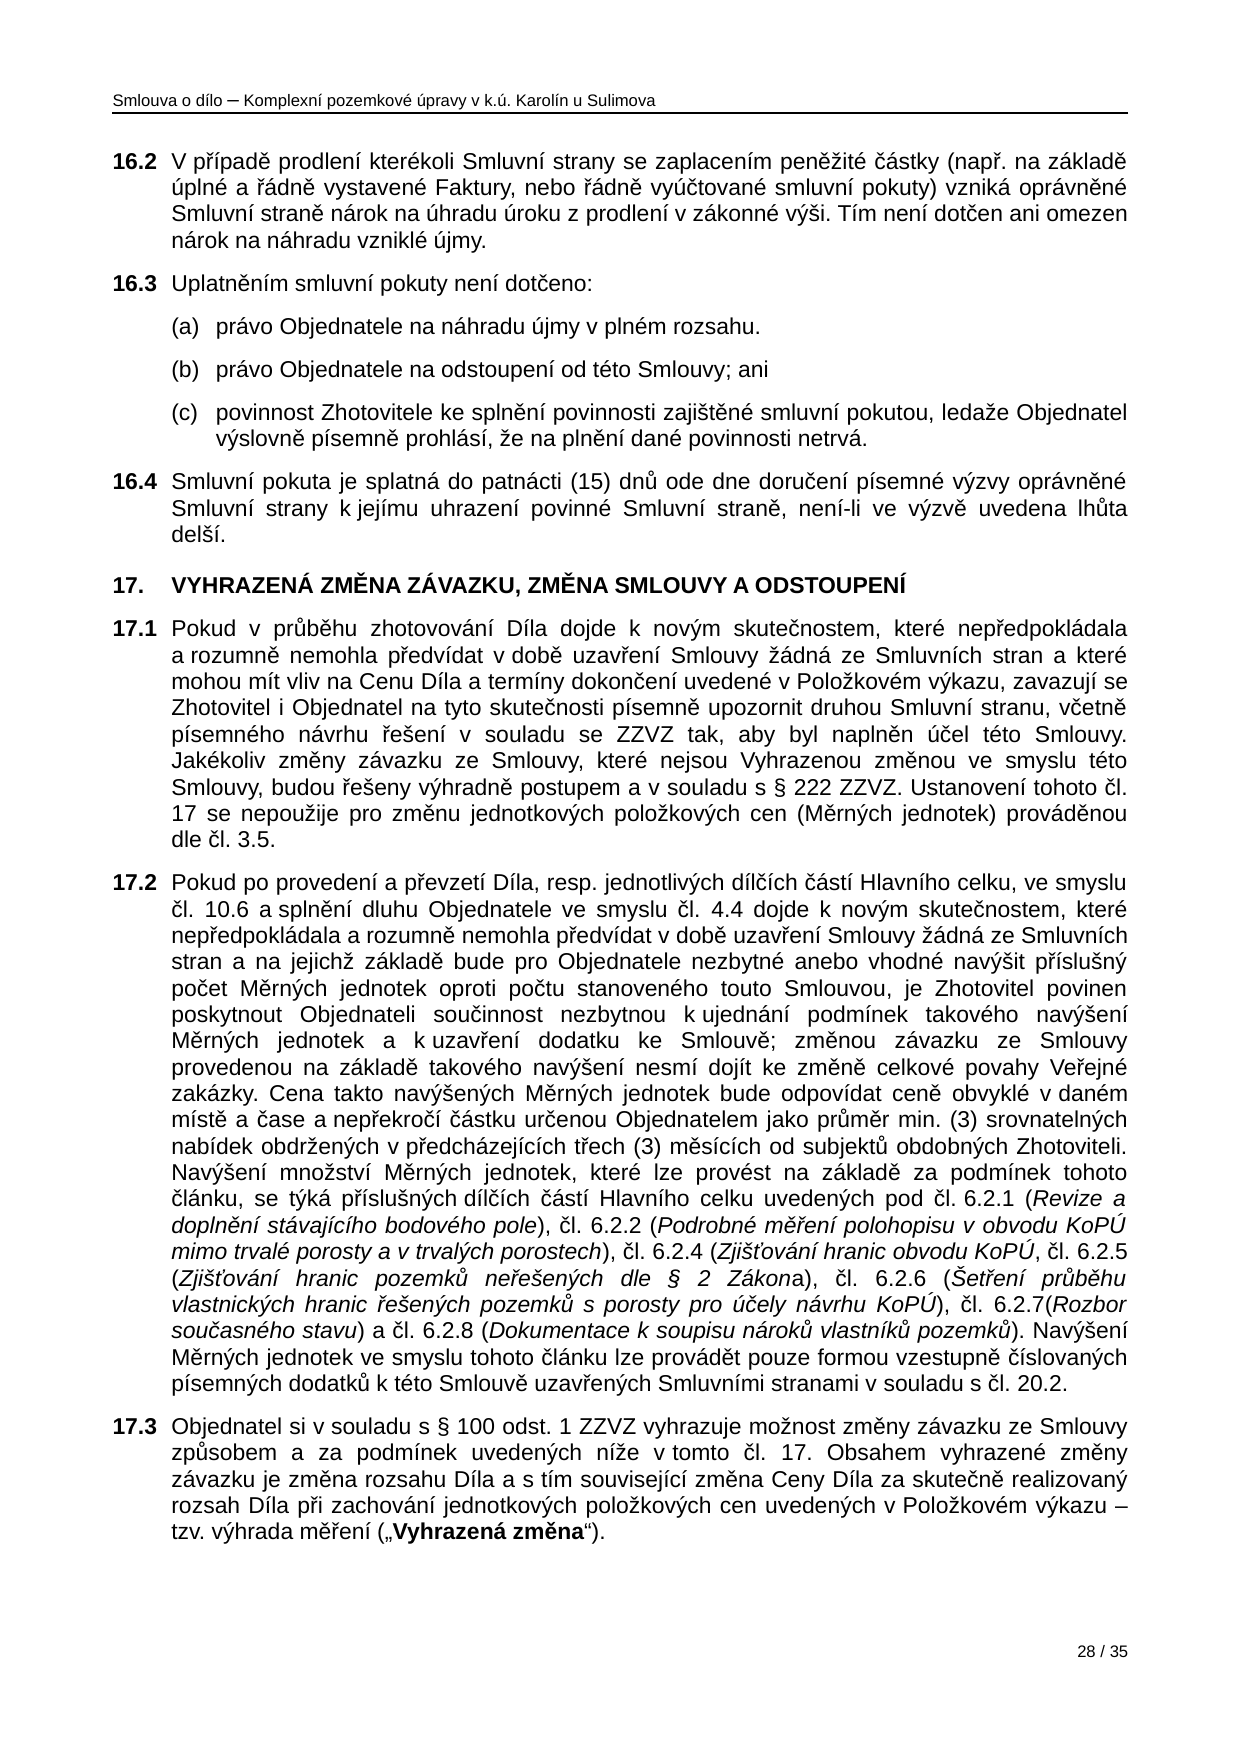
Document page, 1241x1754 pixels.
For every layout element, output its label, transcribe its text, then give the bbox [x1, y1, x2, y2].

text Objednatel si v souladu s § 100 odst. 1 ZZVZ vyhrazuje možnost změny závazku ze Smlouvy způsobem a za podmínek uvedených níže v tomto čl. 17. Obsahem vyhrazené změny závazku je změna rozsahu Díla a s tím související změna Ceny Díla za skutečně realizovaný rozsah Díla při zachování jednotkových položkových cen uvedených v Položkovém výkazu – tzv. výhrada měření („Vyhrazená změna“). [112, 1413, 1128, 1545]
text Vyhrazená změna závazku, změna smlouvy a odstoupení [112, 572, 1128, 599]
list právo Objednatele na náhradu újmy v plném rozsahu. [171, 313, 1128, 339]
text Pokud v průběhu zhotovování Díla dojde k novým skutečnostem, které nepředpokládala a rozumně nemohla předvídat v době uzavření Smlouvy žádná ze Smluvních stran a které mohou mít vliv na Cenu Díla a termíny dokončení uvedené v Položkovém výkazu, zavazují se Zhotovitel i Objednatel na tyto skutečnosti písemně upozornit druhou Smluvní stranu, včetně písemného návrhu řešení v souladu se ZZVZ tak, aby byl naplněn účel této Smlouvy. Jakékoliv změny závazku ze Smlouvy, které nejsou Vyhrazenou změnou ve smyslu této Smlouvy, budou řešeny výhradně postupem a v souladu s § 222 ZZVZ. Ustanovení tohoto čl. 17 se nepoužije pro změnu jednotkových položkových cen (Měrných jednotek) prováděnou dle čl. 3.6. [112, 615, 1128, 852]
list právo Objednatele na odstoupení od této Smlouvy; ani [171, 356, 1128, 382]
text Pokud po provedení a převzetí Díla, resp. jednotlivých dílčích částí Hlavního celku, ve smyslu čl. 10.6 a splnění dluhu Objednatele ve smyslu čl. 4.4 dojde k novým skutečnostem, které nepředpokládala a rozumně nemohla předvídat v době uzavření Smlouvy žádná ze Smluvních stran a na jejichž základě bude pro Objednatele nezbytné anebo vhodné navýšit příslušný počet Měrných jednotek oproti počtu stanoveného touto Smlouvou, je Zhotovitel povinen poskytnout Objednateli součinnost nezbytnou k ujednání podmínek takového navýšení Měrných jednotek a k uzavření dodatku ke Smlouvě; změnou závazku ze Smlouvy provedenou na základě takového navýšení nesmí dojít ke změně celkové povahy Veřejné zakázky. Cena takto navýšených Měrných jednotek bude odpovídat ceně obvyklé v daném místě a čase a nepřekročí částku určenou Objednatelem jako průměr min. (3) srovnatelných nabídek obdržených v předcházejících třech (3) měsících od subjektů obdobných Zhotoviteli. Navýšení množství Měrných jednotek, které lze provést na základě za podmínek tohoto článku, se týká příslušných dílčích částí Hlavního celku uvedených pod čl. 6.2.1 (Revize a doplnění stávajícího bodového pole), čl. 6.2.2 (Podrobné měření polohopisu v obvodu KoPÚ mimo trvalé porosty a v trvalých porostech), čl. 6.2.4 (Zjišťování hranic obvodu KoPÚ, čl. 6.2.5 (Zjišťování hranic pozemků neřešených dle § 2 Zákona), čl. 6.2.6 (Šetření průběhu vlastnických hranic řešených pozemků s porosty pro účely návrhu KoPÚ), čl. 6.2.7(Rozbor současného stavu) a čl. 6.2.8 (Dokumentace k soupisu nároků vlastníků pozemků). Navýšení Měrných jednotek ve smyslu tohoto článku lze provádět pouze formou vzestupně číslovaných písemných dodatků k této Smlouvě uzavřených Smluvními stranami v souladu s čl. 20.2. [112, 869, 1128, 1396]
text Uplatněním smluvní pokuty není dotčeno: [112, 270, 1128, 296]
text Smluvní pokuta je splatná do patnácti (15) dnů ode dne doručení písemné výzvy oprávněné Smluvní strany k jejímu uhrazení povinné Smluvní straně, není-li ve výzvě uvedena lhůta delší. [112, 468, 1128, 547]
text V případě prodlení kterékoli Smluvní strany se zaplacením peněžité částky (např. na základě úplné a řádně vystavené Faktury, nebo řádně vyúčtované smluvní pokuty) vzniká oprávněné Smluvní straně nárok na úhradu úroku z prodlení v zákonné výši. Tím není dotčen ani omezen nárok na náhradu vzniklé újmy. [112, 148, 1128, 253]
list povinnost Zhotovitele ke splnění povinnosti zajištěné smluvní pokutou, ledaže Objednatel výslovně písemně prohlásí, že na plnění dané povinnosti netrvá. [171, 399, 1128, 452]
